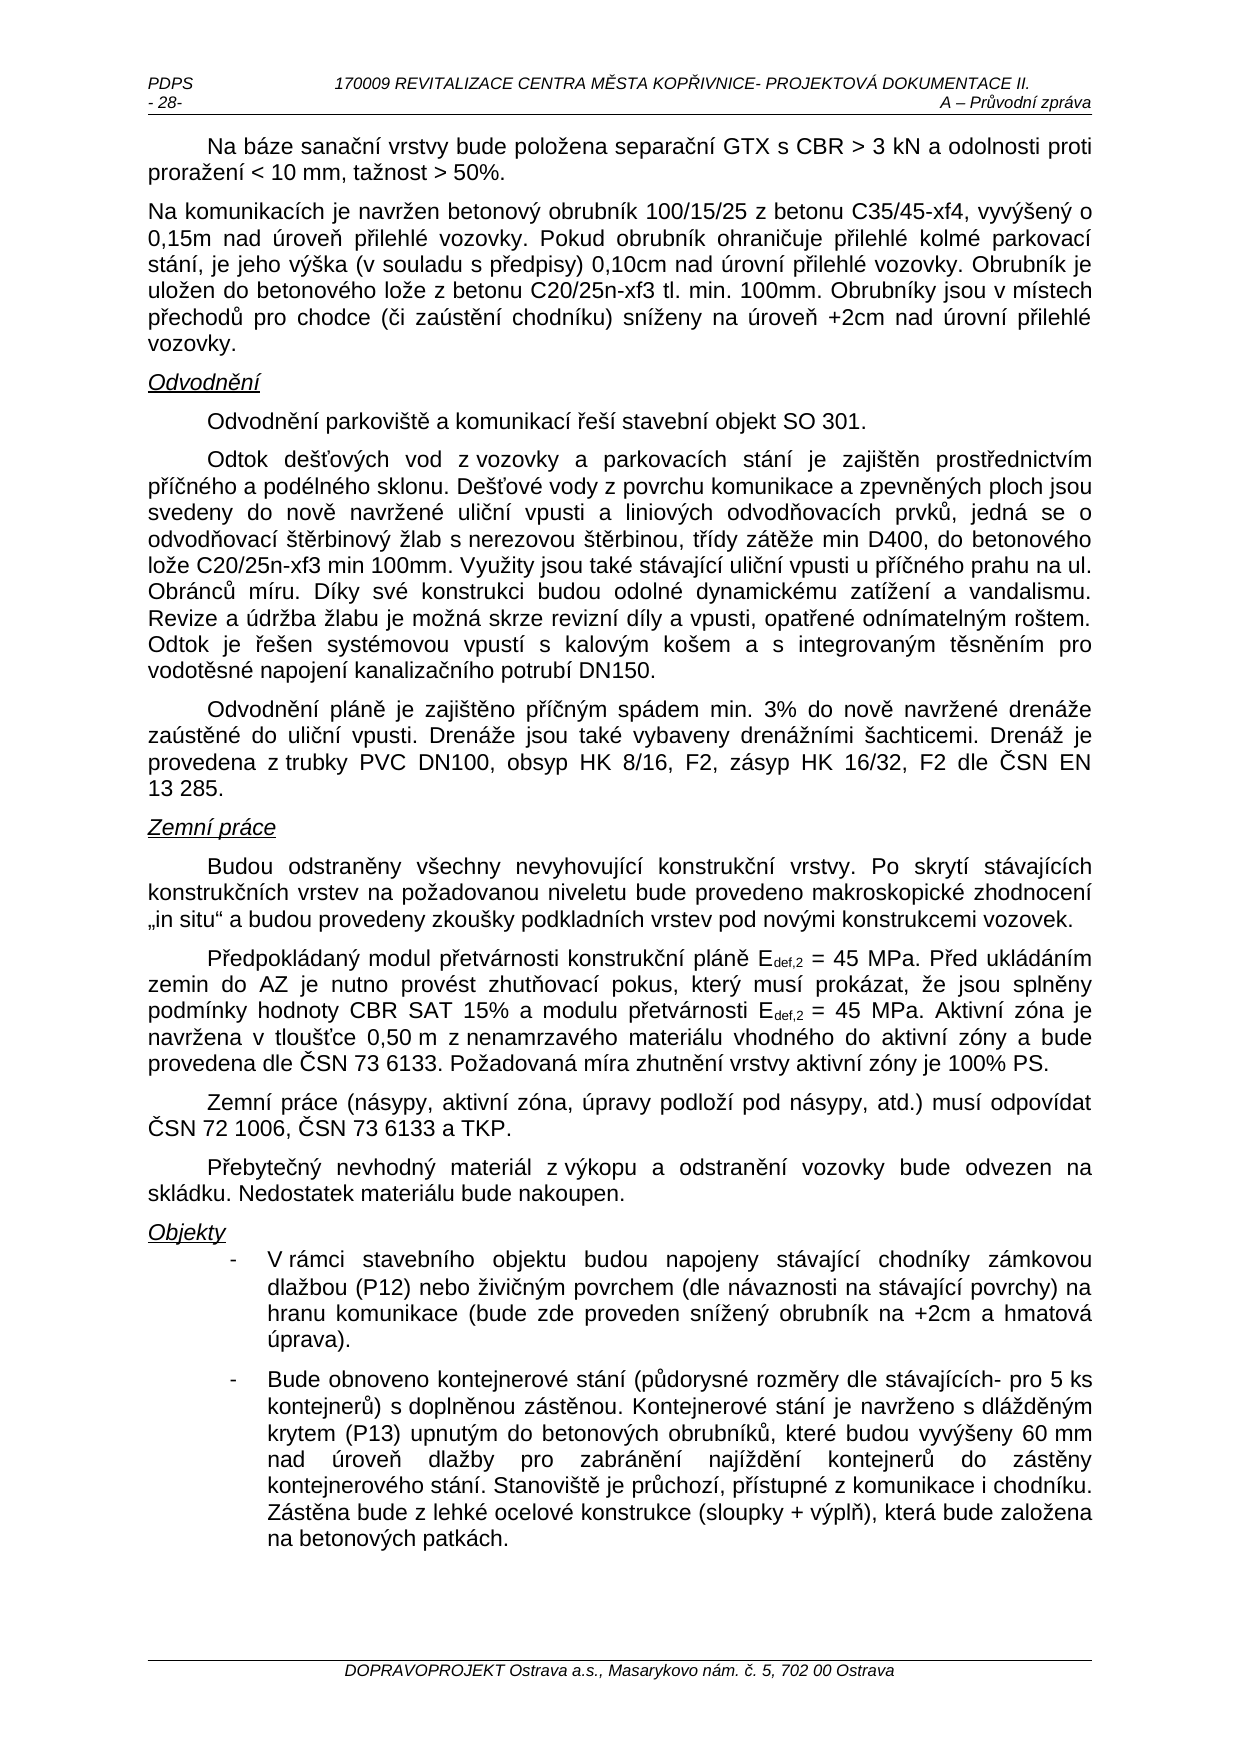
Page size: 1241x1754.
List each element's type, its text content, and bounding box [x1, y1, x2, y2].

text Objekty [148, 1219, 1092, 1246]
text Přebytečný nevhodný materiál z výkopu a odstranění vozovky bude odvezen na skládku. Nedostatek materiálu bude nakoupen. [148, 1154, 1092, 1207]
text Na komunikacích je navržen betonový obrubník 100/15/25 z betonu C35/45-xf4, vyvýšený o 0,15m nad úroveň přilehlé vozovky. Pokud obrubník ohraničuje přilehlé kolmé parkovací stání, je jeho výška (v souladu s předpisy) 0,10cm nad úrovní přilehlé vozovky. Obrubník je uložen do betonového lože z betonu C20/25n-xf3 tl. min. 100mm. Obrubníky jsou v místech přechodů pro chodce (či zaústění chodníku) sníženy na úroveň +2cm nad úrovní přilehlé vozovky. [148, 198, 1092, 356]
text Zemní práce (násypy, aktivní zóna, úpravy podloží pod násypy, atd.) musí odpovídat ČSN 72 1006, ČSN 73 6133 a TKP. [148, 1089, 1092, 1141]
text Odvodnění [148, 369, 1092, 395]
text Odvodnění pláně je zajištěno příčným spádem min. 3% do nově navržené drenáže zaústěné do uliční vpusti. Drenáže jsou také vybaveny drenážními šachticemi. Drenáž je provedena z trubky PVC DN100, obsyp HK 8/16, F2, zásyp HK 16/32, F2 dle ČSN EN 13 285. [148, 696, 1092, 802]
text Na báze sanační vrstvy bude položena separační GTX s CBR > 3 kN a odolnosti proti proražení < 10 mm, tažnost > 50%. [148, 133, 1092, 186]
text Předpokládaný modul přetvárnosti konstrukční pláně Edef,2 = 45 MPa. Před ukládáním zemin do AZ je nutno provést zhutňovací pokus, který musí prokázat, že jsou splněny podmínky hodnoty CBR SAT 15% a modulu přetvárnosti Edef,2 = 45 MPa. Aktivní zóna je navržena v tloušťce 0,50 m z nenamrzavého materiálu vhodného do aktivní zóny a bude provedena dle ČSN 73 6133. Požadovaná míra zhutnění vrstvy aktivní zóny je 100% PS. [148, 944, 1092, 1076]
list V rámci stavebního objektu budou napojeny stávající chodníky zámkovou dlažbou (P12) nebo živičným povrchem (dle návaznosti na stávající povrchy) na hranu komunikace (bude zde proveden snížený obrubník na +2cm a hmatová úprava). [229, 1246, 1092, 1353]
text Odvodnění parkoviště a komunikací řeší stavební objekt SO 301. [148, 408, 1092, 434]
text Zemní práce [148, 814, 1092, 840]
text Budou odstraněny všechny nevyhovující konstrukční vrstvy. Po skrytí stávajících konstrukčních vrstev na požadovanou niveletu bude provedeno makroskopické zhodnocení „in situ“ a budou provedeny zkoušky podkladních vrstev pod novými konstrukcemi vozovek. [148, 853, 1092, 932]
text Odtok dešťových vod z vozovky a parkovacích stání je zajištěn prostřednictvím příčného a podélného sklonu. Dešťové vody z povrchu komunikace a zpevněných ploch jsou svedeny do nově navržené uliční vpusti a liniových odvodňovacích prvků, jedná se o odvodňovací štěrbinový žlab s nerezovou štěrbinou, třídy zátěže min D400, do betonového lože C20/25n-xf3 min 100mm. Využity jsou také stávající uliční vpusti u příčného prahu na ul. Obránců míru. Díky své konstrukci budou odolné dynamickému zatížení a vandalismu. Revize a údržba žlabu je možná skrze revizní díly a vpusti, opatřené odnímatelným roštem. Odtok je řešen systémovou vpustí s kalovým košem a s integrovaným těsněním pro vodotěsné napojení kanalizačního potrubí DN150. [148, 446, 1092, 684]
list Bude obnoveno kontejnerové stání (půdorysné rozměry dle stávajících- pro 5 ks kontejnerů) s doplněnou zástěnou. Kontejnerové stání je navrženo s dlážděným krytem (P13) upnutým do betonových obrubníků, které budou vyvýšeny 60 mm nad úroveň dlažby pro zabránění najíždění kontejnerů do zástěny kontejnerového stání. Stanoviště je průchozí, přístupné z komunikace i chodníku. Zástěna bude z lehké ocelové konstrukce (sloupky + výplň), která bude založena na betonových patkách. [229, 1365, 1092, 1551]
